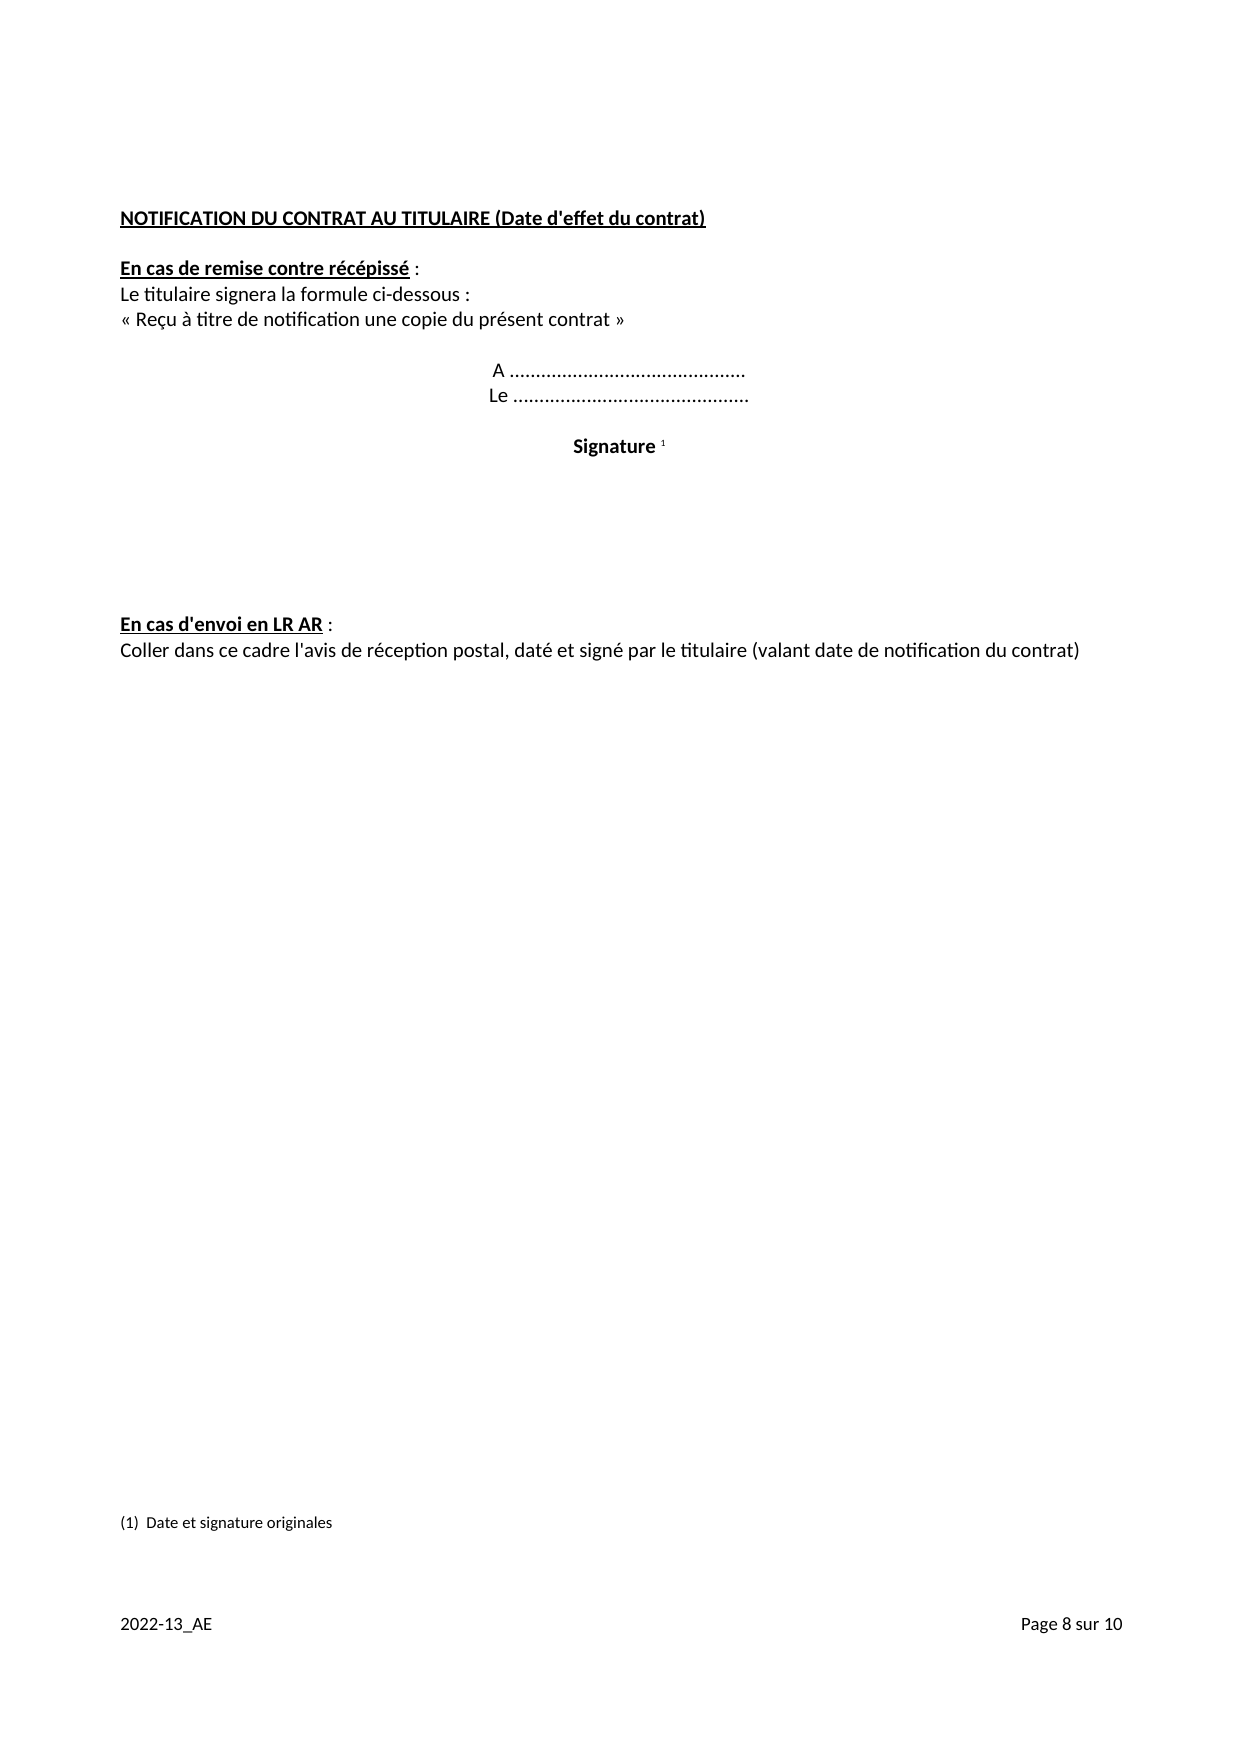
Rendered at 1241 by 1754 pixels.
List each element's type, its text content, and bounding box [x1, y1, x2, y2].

text Signature 1 [120, 433, 1118, 459]
text NOTIFICATION DU CONTRAT AU TITULAIRE (Date d'effet du contrat) [120, 204, 1120, 230]
text Le titulaire signera la formule ci-dessous : [120, 281, 1120, 306]
text En cas d'envoi en LR AR : [120, 611, 1120, 637]
text A ............................................. [120, 357, 1118, 382]
text En cas de remise contre récépissé : [120, 255, 1120, 281]
text Coller dans ce cadre l'avis de réception postal, daté et signé par le titulaire (valant date de notification du contrat) [120, 637, 1120, 662]
text « Reçu à titre de notification une copie du présent contrat » [120, 306, 1120, 332]
text Le ............................................. [120, 382, 1118, 408]
